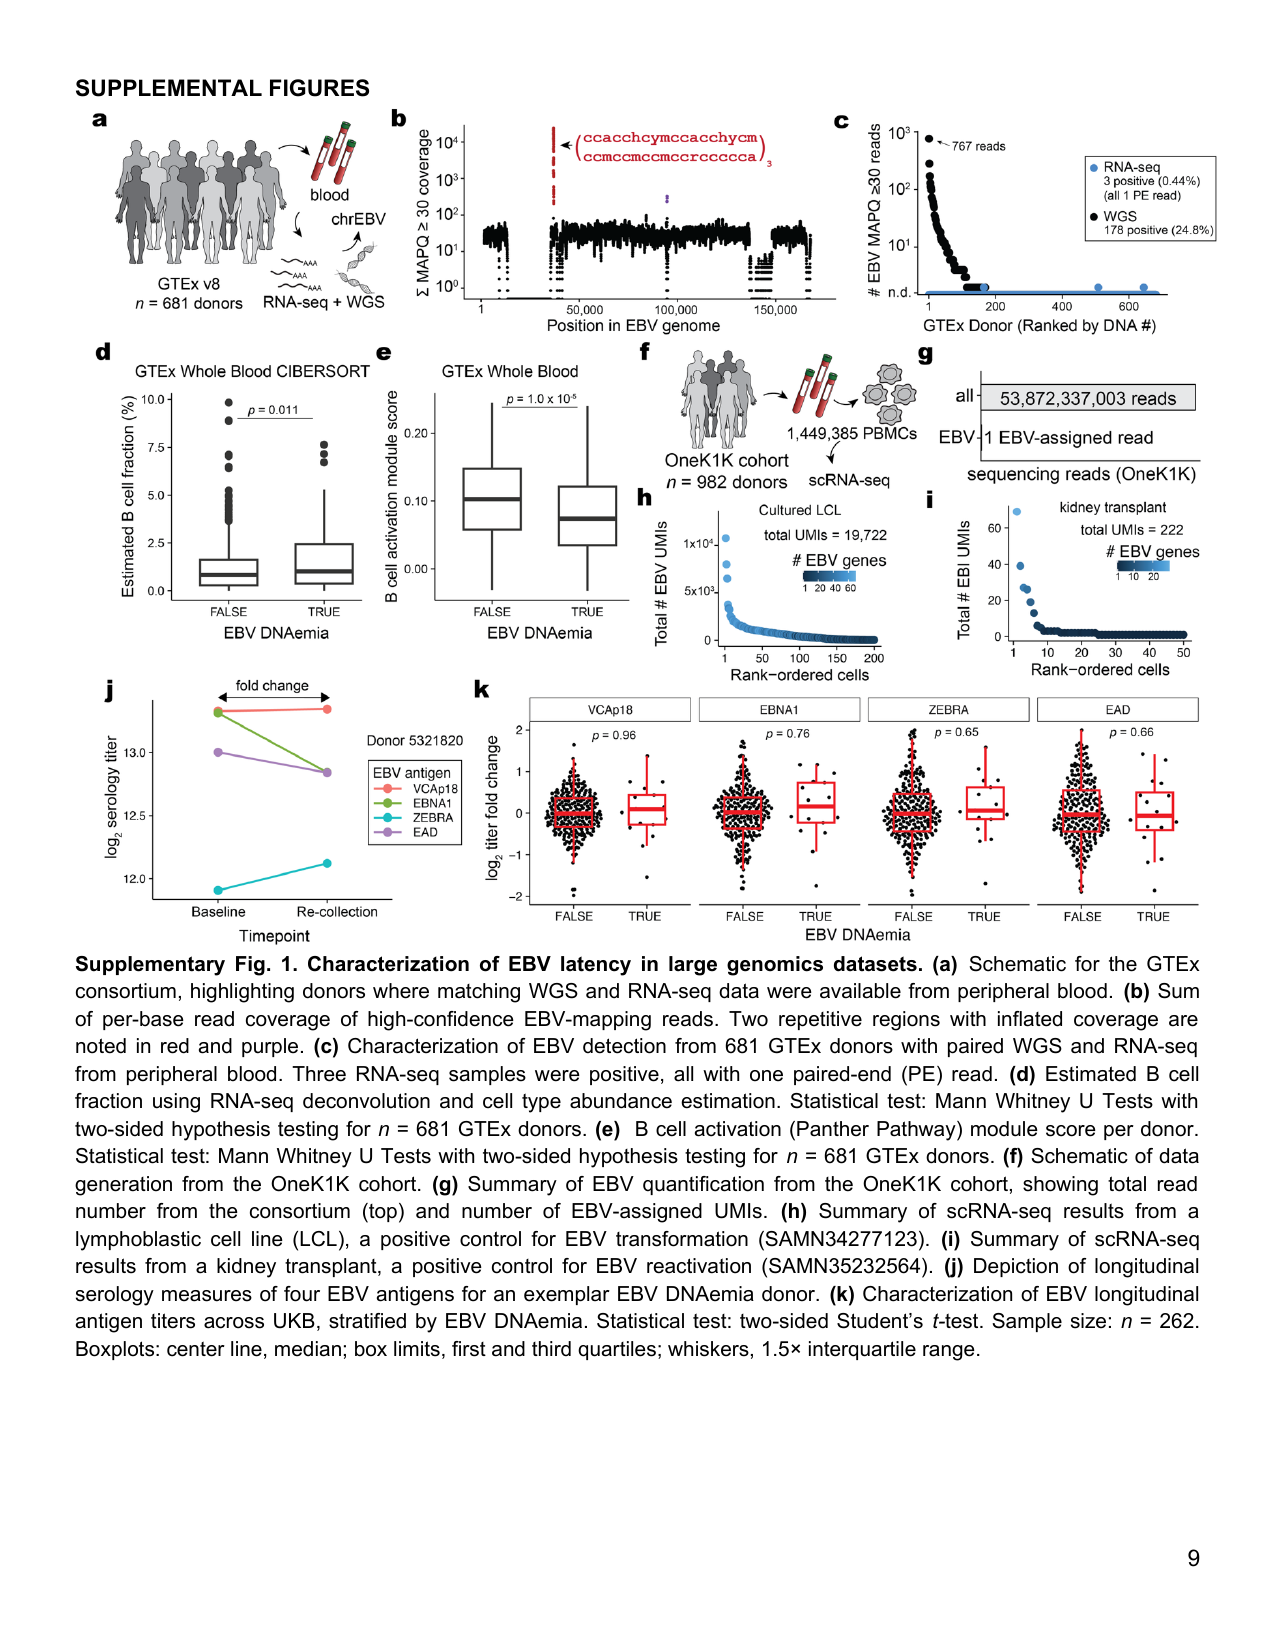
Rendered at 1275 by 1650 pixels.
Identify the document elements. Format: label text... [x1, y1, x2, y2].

picture [91, 105, 1217, 948]
text SUPPLEMENTAL FIGURES [75, 75, 1200, 101]
text Supplementary Fig. 1. Characterization of EBV latency in large genomics datasets. (a) Schematic for the GTEx consortium, highlighting donors where matching WGS and RNA-seq data were available from peripheral blood. (b) Sum of per-base read coverage of high-confidence EBV-mapping reads. Two repetitive regions with inflated coverage are noted in red and purple. (c) Characterization of EBV detection from 681 GTEx donors with paired WGS and RNA-seq from peripheral blood. Three RNA-seq samples were positive, all with one paired-end (PE) read. (d) Estimated B cell fraction using RNA-seq deconvolution and cell type abundance estimation. Statistical test: Mann Whitney U Tests with two-sided hypothesis testing for n = 681 GTEx donors. (e) B cell activation (Panther Pathway) module score per donor. Statistical test: Mann Whitney U Tests with two-sided hypothesis testing for n = 681 GTEx donors. (f) Schematic of data generation from the OneK1K cohort. (g) Summary of EBV quantification from the OneK1K cohort, showing total read number from the consortium (top) and number of EBV-assigned UMIs. (h) Summary of scRNA-seq results from a lymphoblastic cell line (LCL), a positive control for EBV transformation (SAMN34277123). (i) Summary of scRNA-seq results from a kidney transplant, a positive control for EBV reactivation (SAMN35232564). (j) Depiction of longitudinal serology measures of four EBV antigens for an exemplar EBV DNAemia donor. (k) Characterization of EBV longitudinal antigen titers across UKB, stratified by EBV DNAemia. Statistical test: two-sided Student’s t-test. Sample size: n = 262. Boxplots: center line, median; box limits, first and third quartiles; whiskers, 1.5× interquartile range. [75, 952, 1200, 1361]
